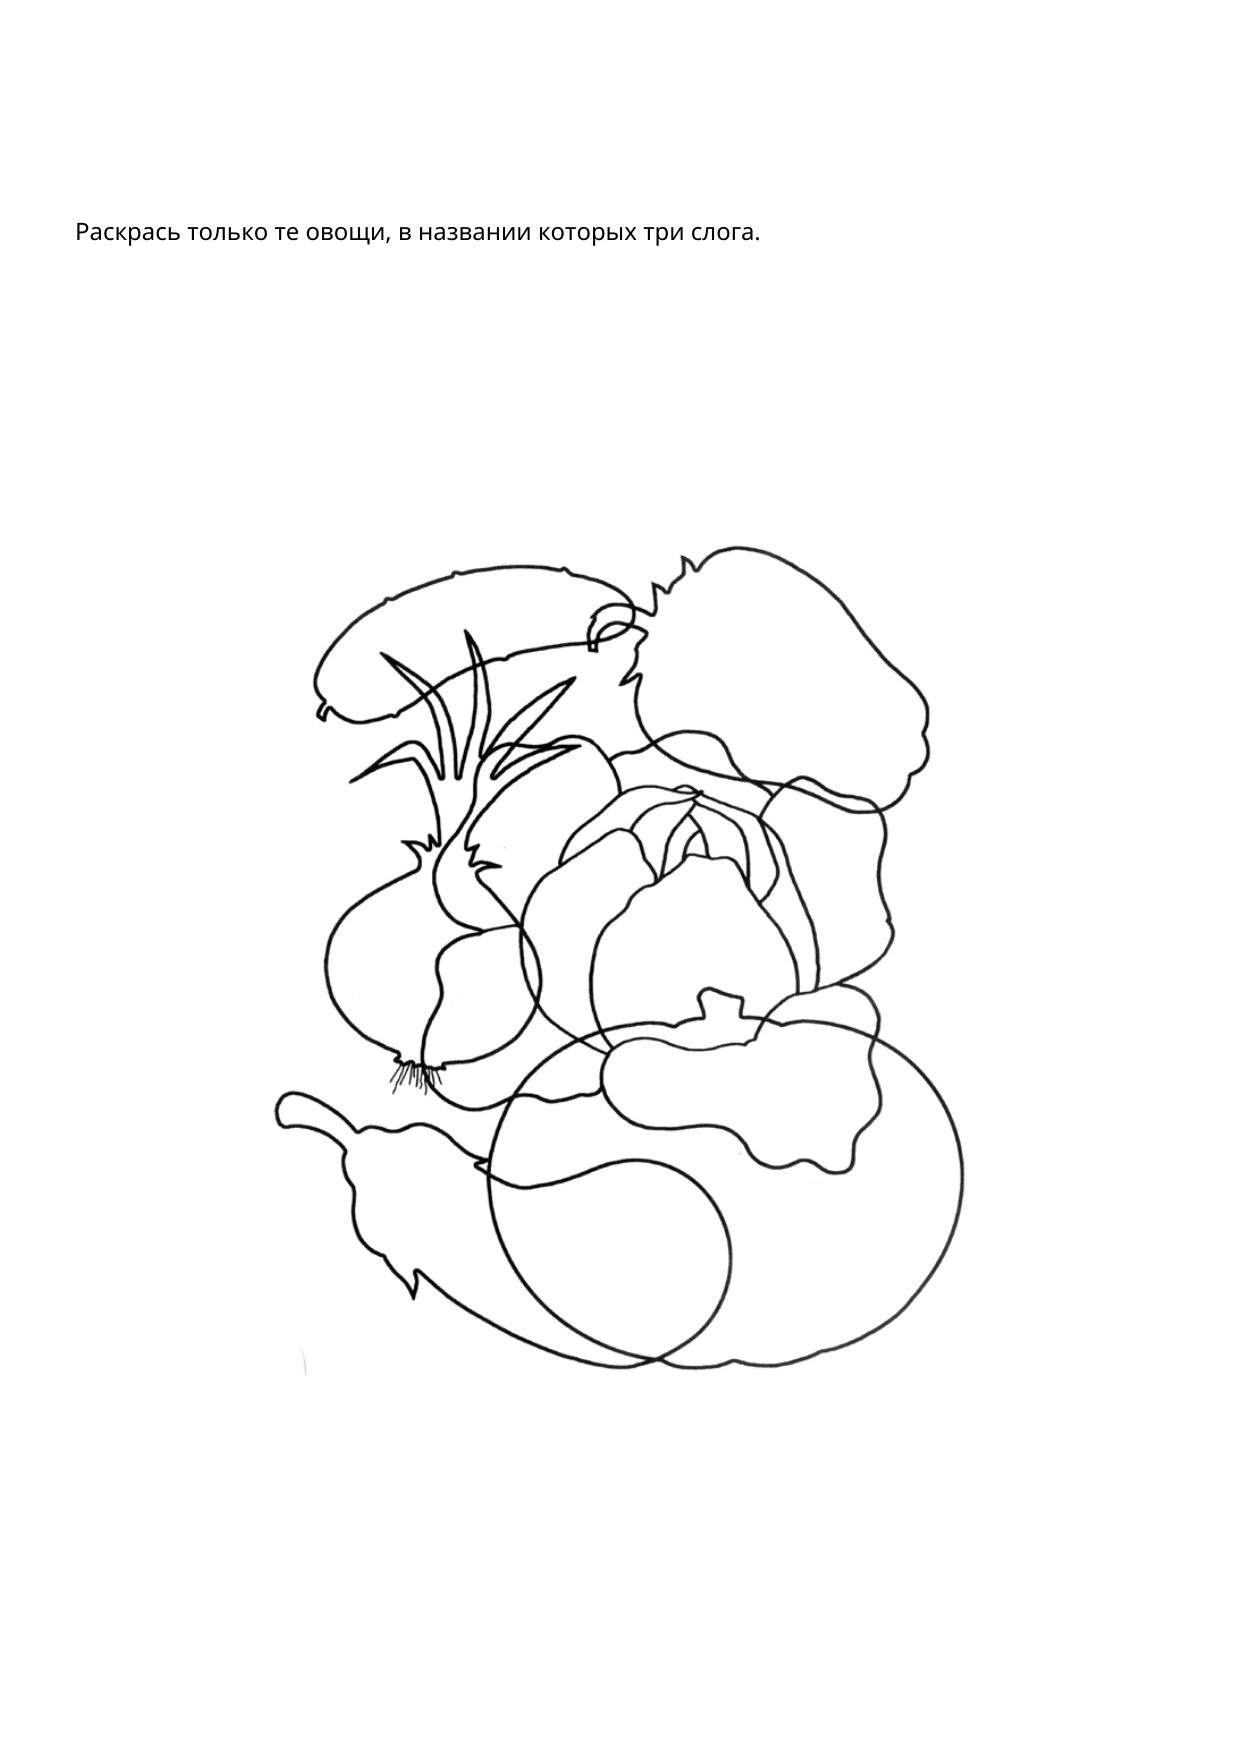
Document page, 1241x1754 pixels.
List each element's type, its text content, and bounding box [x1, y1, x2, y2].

text Раскрась только те овощи, в названии которых три слога. [75, 215, 1165, 248]
picture [271, 541, 969, 1375]
